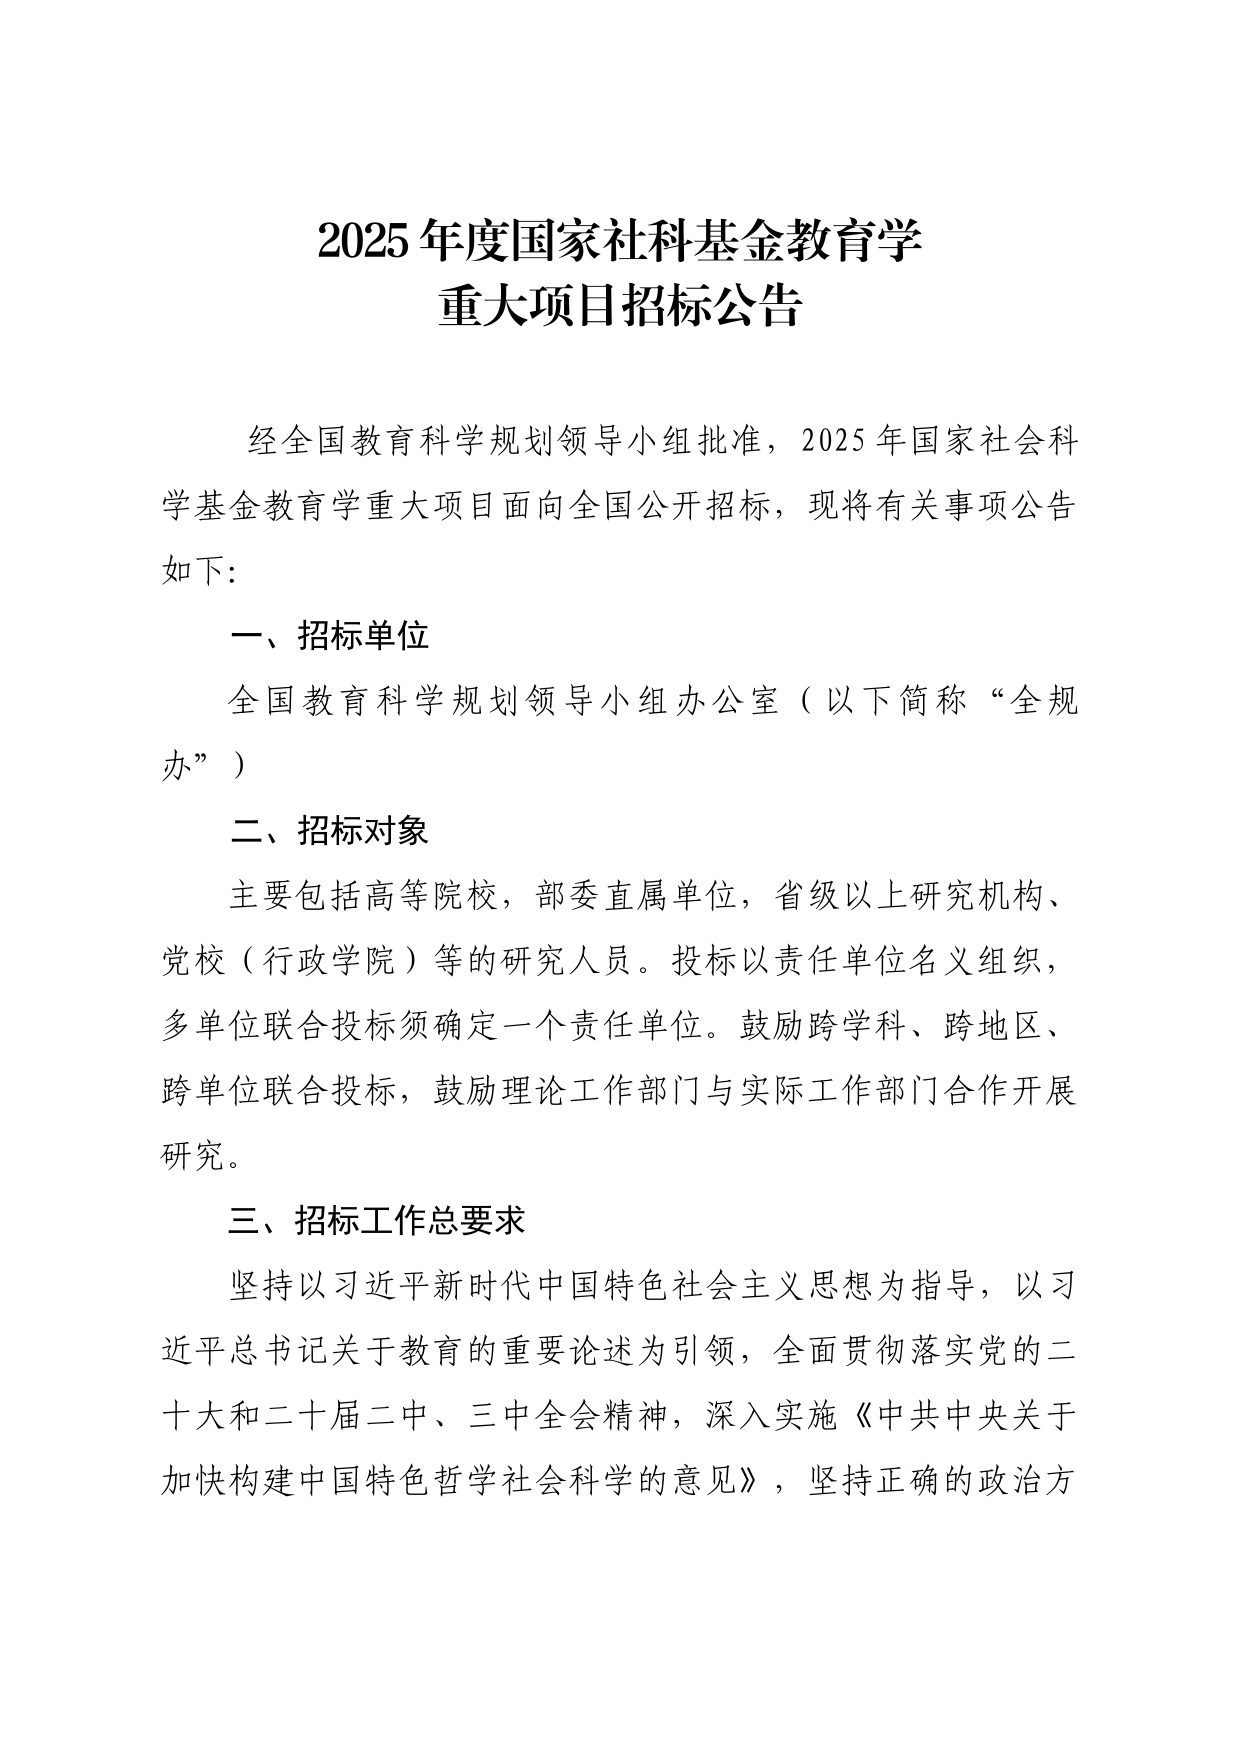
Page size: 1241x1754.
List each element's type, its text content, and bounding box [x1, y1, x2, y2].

text 2025年度国家社科基金教育学 [159, 211, 1081, 276]
text 三、招标工作总要求 [159, 1186, 1081, 1251]
text 主要包括高等院校，部委直属单位，省级以上研究机构、党校（行政学院）等的研究人员。投标以责任单位名义组织，多单位联合投标须确定一个责任单位。鼓励跨学科、跨地区、跨单位联合投标，鼓励理论工作部门与实际工作部门合作开展研究。 [159, 861, 1081, 1186]
text 二、招标对象 [159, 796, 1081, 861]
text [159, 1251, 1081, 1511]
text 经全国教育科学规划领导小组批准，2025年国家社会科学基金教育学重大项目面向全国公开招标，现将有关事项公告如下： [159, 406, 1081, 601]
text 一、招标单位 [159, 601, 1081, 666]
text 全国教育科学规划领导小组办公室（以下简称“全规办”） [159, 666, 1081, 796]
text 重大项目招标公告 [159, 276, 1081, 341]
